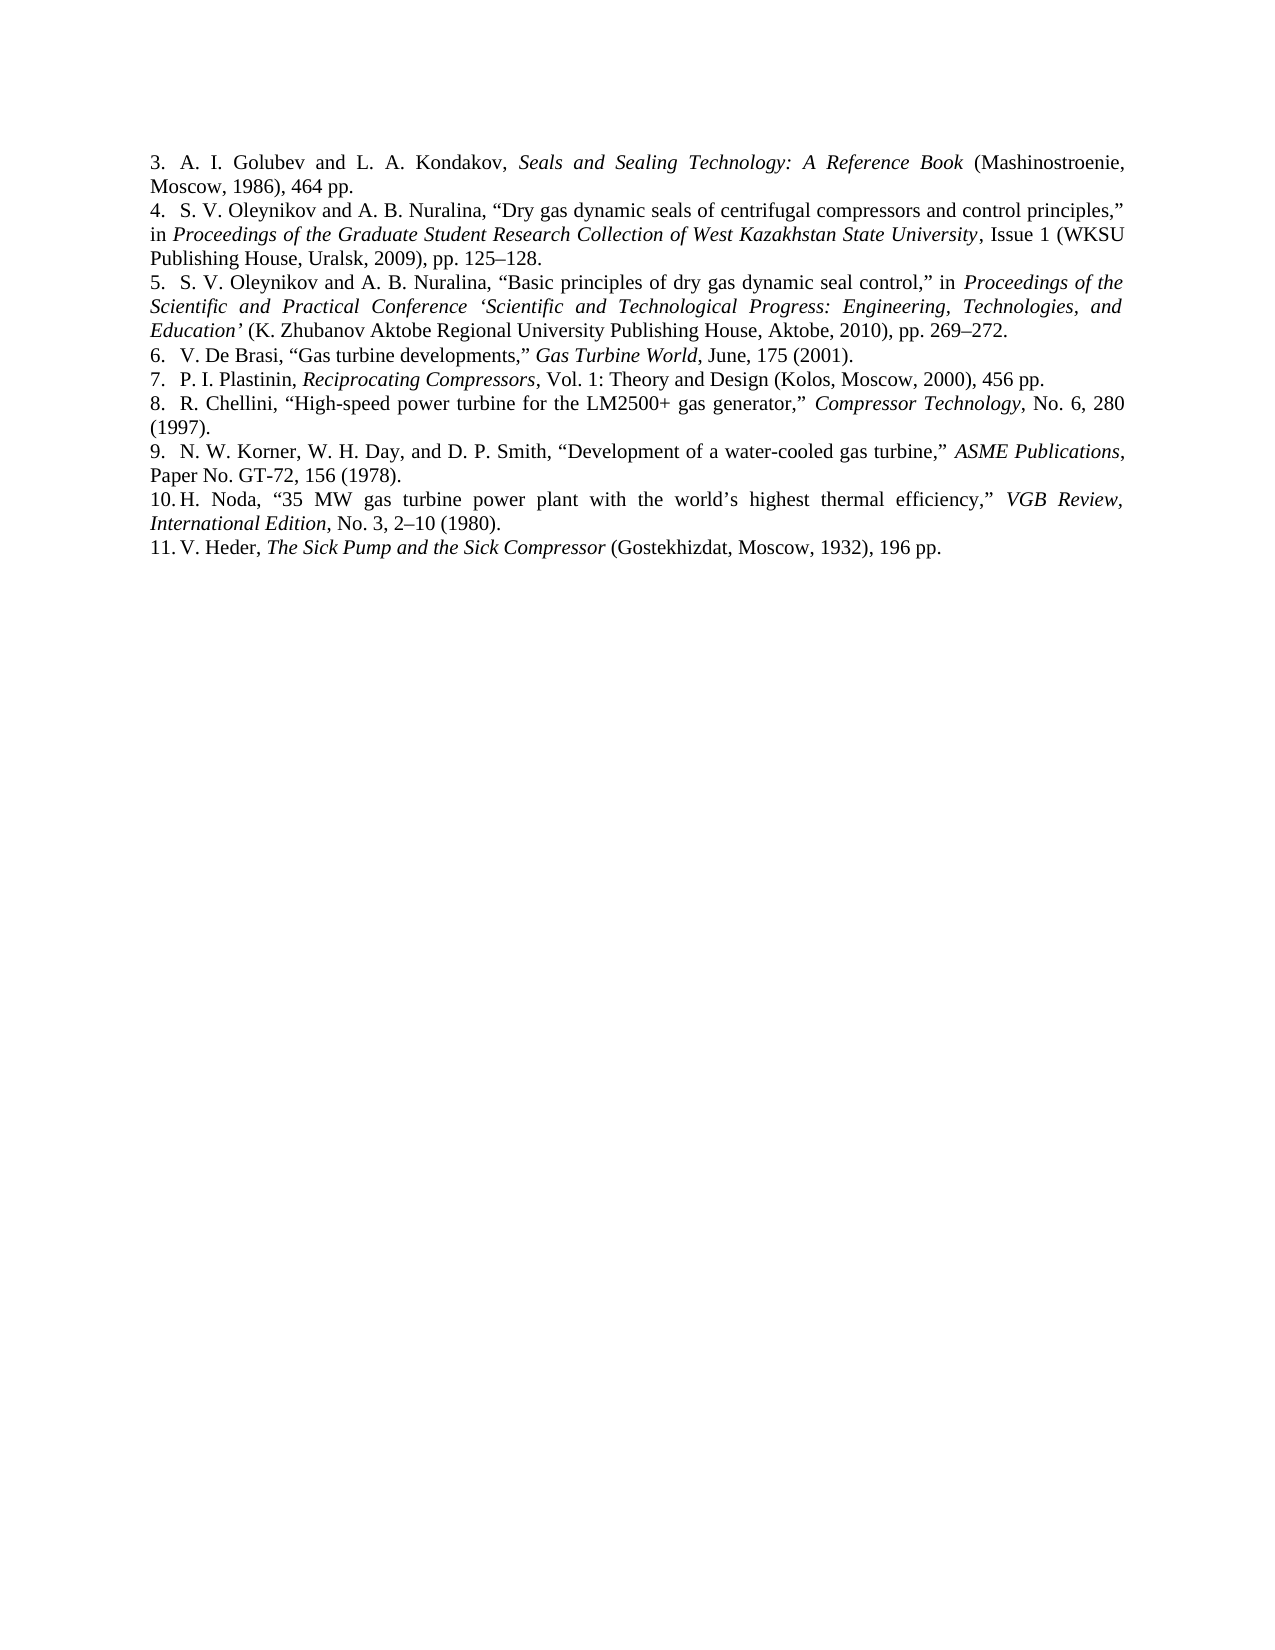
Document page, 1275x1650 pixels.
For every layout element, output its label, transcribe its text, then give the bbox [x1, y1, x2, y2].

list P. I. Plastinin, Reciprocating Compressors, Vol. 1: Theory and Design (Kolos, Moscow, 2000), 456 pp. [150, 367, 1125, 391]
list H. Noda, “35 MW gas turbine power plant with the world’s highest thermal efficiency,” VGB Review, International Edition, No. 3, 2–10 (1980). [150, 487, 1125, 535]
list A. I. Golubev and L. A. Kondakov, Seals and Sealing Technology: A Reference Book (Mashinostroenie, Moscow, 1986), 464 pp. [150, 150, 1125, 198]
list N. W. Korner, W. H. Day, and D. P. Smith, “Development of a water-cooled gas turbine,” ASME Publications, Paper No. GT-72, 156 (1978). [150, 439, 1125, 487]
list S. V. Oleynikov and A. B. Nuralina, “Dry gas dynamic seals of centrifugal compressors and control principles,” in Proceedings of the Graduate Student Research Collection of West Kazakhstan State University, Issue 1 (WKSU Publishing House, Uralsk, 2009), pp. 125–128. [150, 198, 1125, 270]
list V. Heder, The Sick Pump and the Sick Compressor (Gostekhizdat, Moscow, 1932), 196 pp. [150, 535, 1125, 559]
list V. De Brasi, “Gas turbine developments,” Gas Turbine World, June, 175 (2001). [150, 342, 1125, 367]
list R. Chellini, “High-speed power turbine for the LM2500+ gas generator,” Compressor Technology, No. 6, 280 (1997). [150, 391, 1125, 439]
list S. V. Oleynikov and A. B. Nuralina, “Basic principles of dry gas dynamic seal control,” in Proceedings of the Scientific and Practical Conference ‘Scientific and Technological Progress: Engineering, Technologies, and Education’ (K. Zhubanov Aktobe Regional University Publishing House, Aktobe, 2010), pp. 269–272. [150, 270, 1125, 342]
